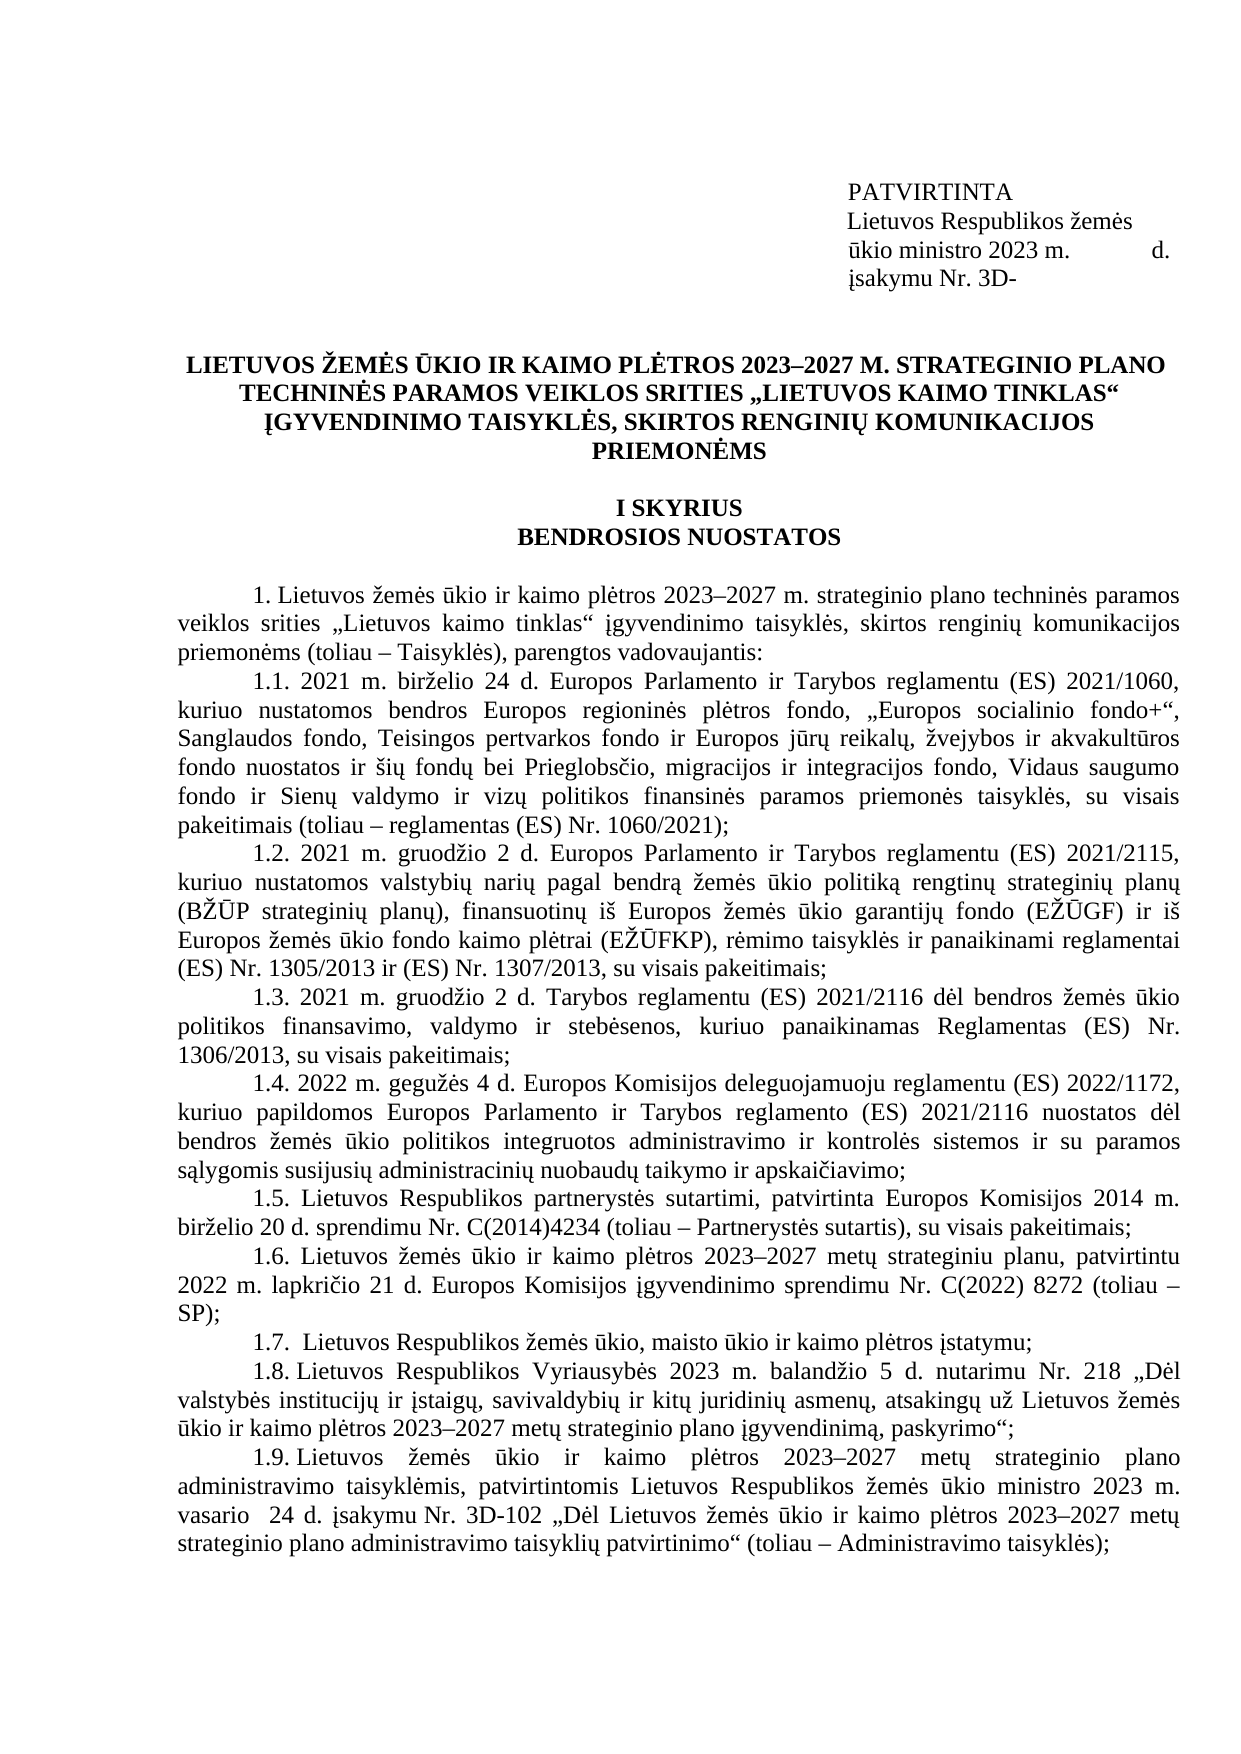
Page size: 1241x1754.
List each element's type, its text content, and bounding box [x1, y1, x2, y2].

text 1.3. 2021 m. gruodžio 2 d. Tarybos reglamentu (ES) 2021/2116 dėl bendros žemės ūkio politikos finansavimo, valdymo ir stebėsenos, kuriuo panaikinamas Reglamentas (ES) Nr. 1306/2013, su visais pakeitimais; [177, 982, 1181, 1068]
text LIETUVOS ŽEMĖS ŪKIO IR KAIMO PLĖTROS 2023–2027 M. STRATEGINIO PLANO TECHNINĖS PARAMOS VEIKLOS SRITIES „LIETUVOS KAIMO TINKLAS“ ĮGYVENDINIMO TAISYKLĖS, SKIRTOS RENGINIŲ KOMUNIKACIJOS PRIEMONĖMS [177, 350, 1181, 465]
text 1.7. Lietuvos Respublikos žemės ūkio, maisto ūkio ir kaimo plėtros įstatymu; [177, 1327, 1181, 1356]
text 1.5. Lietuvos Respublikos partnerystės sutartimi, patvirtinta Europos Komisijos 2014 m. birželio 20 d. sprendimu Nr. C(2014)4234 (toliau – Partnerystės sutartis), su visais pakeitimais; [177, 1183, 1181, 1241]
text įsakymu Nr. 3D- [177, 263, 1181, 292]
text 1.2. 2021 m. gruodžio 2 d. Europos Parlamento ir Tarybos reglamentu (ES) 2021/2115, kuriuo nustatomos valstybių narių pagal bendrą žemės ūkio politiką rengtinų strateginių planų (BŽŪP strateginių planų), finansuotinų iš Europos žemės ūkio garantijų fondo (EŽŪGF) ir iš Europos žemės ūkio fondo kaimo plėtrai (EŽŪFKP), rėmimo taisyklės ir panaikinami reglamentai (ES) Nr. 1305/2013 ir (ES) Nr. 1307/2013, su visais pakeitimais; [177, 838, 1181, 982]
text 1.9. Lietuvos žemės ūkio ir kaimo plėtros 2023–2027 metų strateginio plano administravimo taisyklėmis, patvirtintomis Lietuvos Respublikos žemės ūkio ministro 2023 m. vasario 24 d. įsakymu Nr. 3D-102 „Dėl Lietuvos žemės ūkio ir kaimo plėtros 2023–2027 metų strateginio plano administravimo taisyklių patvirtinimo“ (toliau – Administravimo taisyklės); [177, 1442, 1181, 1557]
text Lietuvos Respublikos žemės [177, 206, 1181, 235]
text 1.6. Lietuvos žemės ūkio ir kaimo plėtros 2023–2027 metų strateginiu planu, patvirtintu 2022 m. lapkričio 21 d. Europos Komisijos įgyvendinimo sprendimu Nr. C(2022) 8272 (toliau – SP); [177, 1241, 1181, 1327]
text I SKYRIUS [177, 493, 1181, 522]
text PATVIRTINTA [177, 177, 1181, 206]
text 1.1. 2021 m. birželio 24 d. Europos Parlamento ir Tarybos reglamentu (ES) 2021/1060, kuriuo nustatomos bendros Europos regioninės plėtros fondo, „Europos socialinio fondo+“, Sanglaudos fondo, Teisingos pertvarkos fondo ir Europos jūrų reikalų, žvejybos ir akvakultūros fondo nuostatos ir šių fondų bei Prieglobsčio, migracijos ir integracijos fondo, Vidaus saugumo fondo ir Sienų valdymo ir vizų politikos finansinės paramos priemonės taisyklės, su visais pakeitimais (toliau – reglamentas (ES) Nr. 1060/2021); [177, 666, 1181, 838]
text ūkio ministro 2023 m. d. [177, 235, 1181, 263]
text 1.8. Lietuvos Respublikos Vyriausybės 2023 m. balandžio 5 d. nutarimu Nr. 218 „Dėl valstybės institucijų ir įstaigų, savivaldybių ir kitų juridinių asmenų, atsakingų už Lietuvos žemės ūkio ir kaimo plėtros 2023–2027 metų strateginio plano įgyvendinimą, paskyrimo“; [177, 1356, 1181, 1442]
text 1. Lietuvos žemės ūkio ir kaimo plėtros 2023–2027 m. strateginio plano techninės paramos veiklos srities „Lietuvos kaimo tinklas“ įgyvendinimo taisyklės, skirtos renginių komunikacijos priemonėms (toliau – Taisyklės), parengtos vadovaujantis: [177, 580, 1181, 666]
text 1.4. 2022 m. gegužės 4 d. Europos Komisijos deleguojamuoju reglamentu (ES) 2022/1172, kuriuo papildomos Europos Parlamento ir Tarybos reglamento (ES) 2021/2116 nuostatos dėl bendros žemės ūkio politikos integruotos administravimo ir kontrolės sistemos ir su paramos sąlygomis susijusių administracinių nuobaudų taikymo ir apskaičiavimo; [177, 1068, 1181, 1183]
text BENDROSIOS NUOSTATOS [177, 522, 1181, 551]
